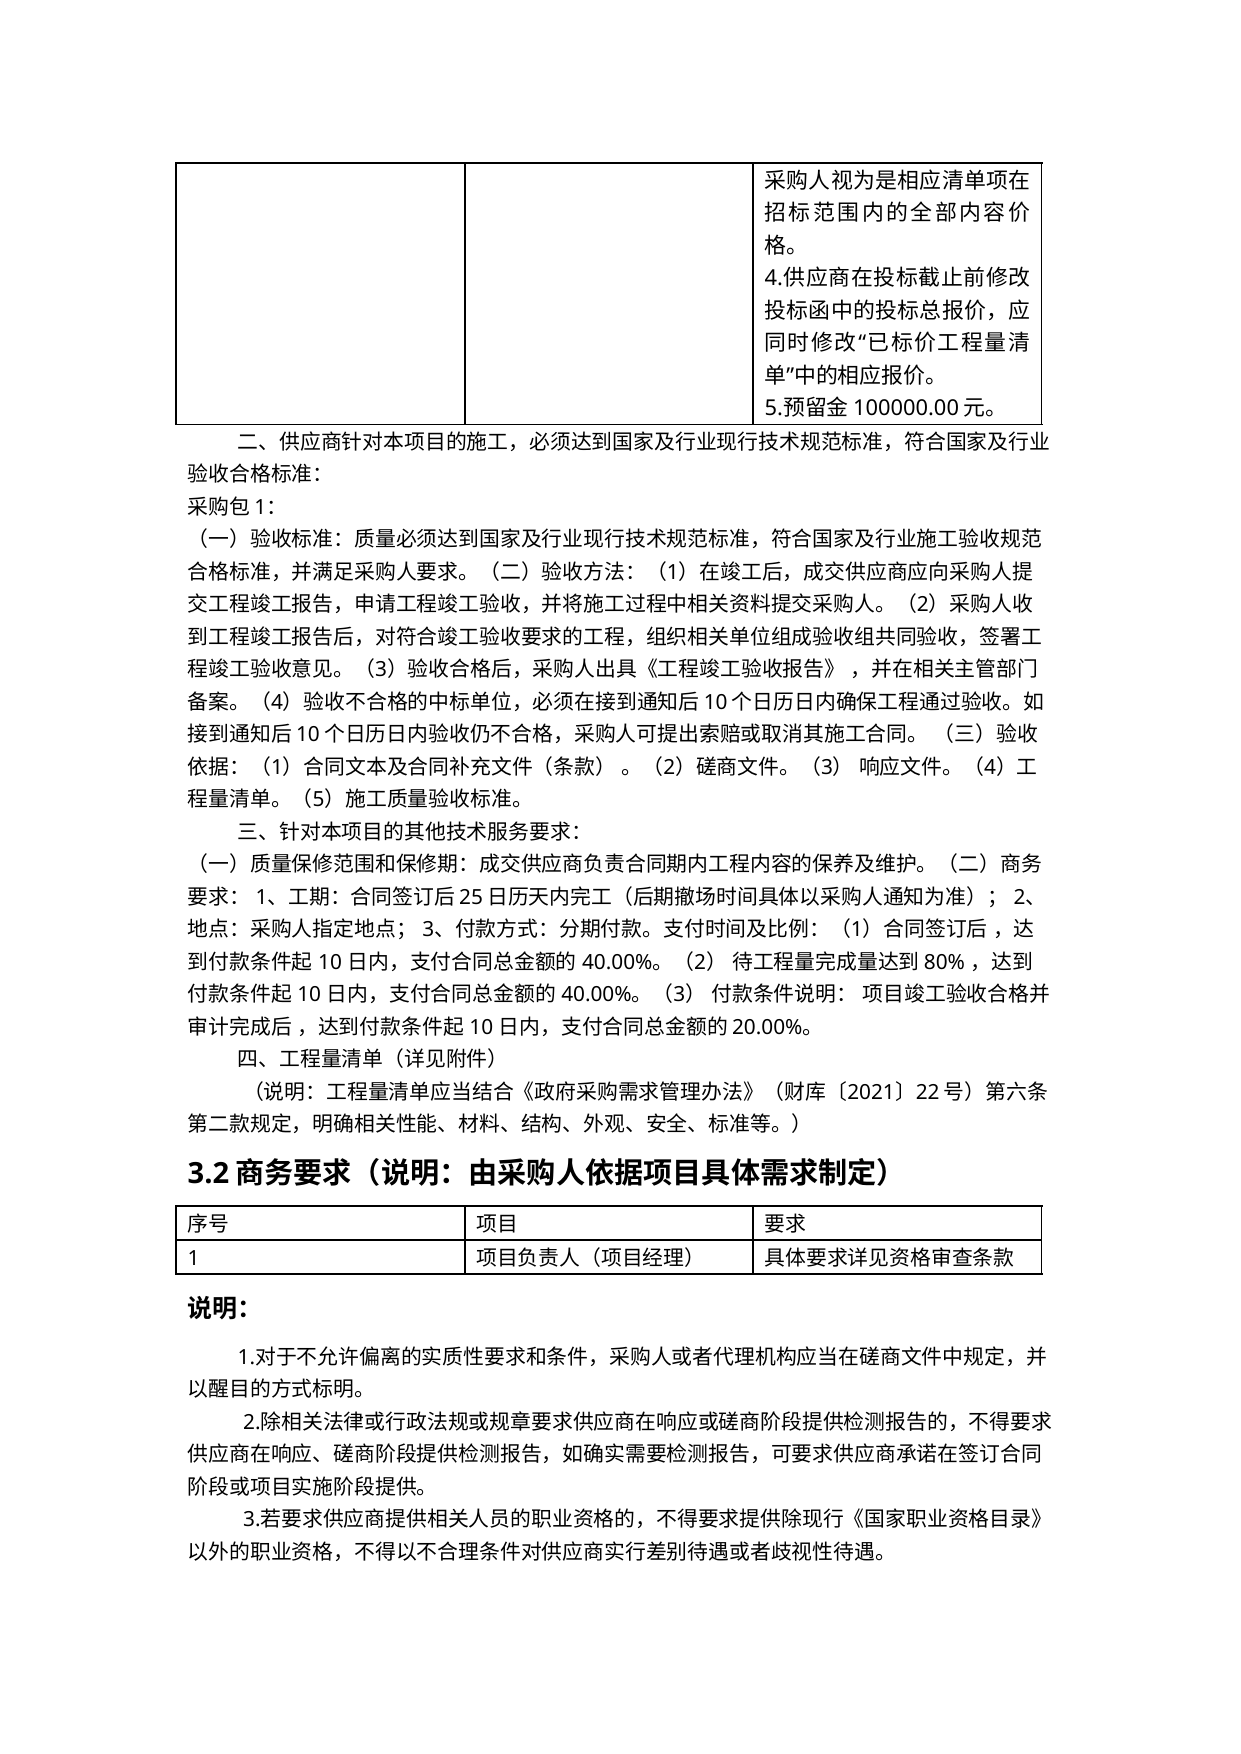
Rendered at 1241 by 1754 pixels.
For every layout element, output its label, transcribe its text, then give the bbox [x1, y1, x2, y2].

text （一）质量保修范围和保修期：成交供应商负责合同期内工程内容的保养及维护。（二）商务要求： 1、工期：合同签订后25日历天内完工（后期撤场时间具体以采购人通知为准）； 2、地点：采购人指定地点； 3、付款方式：分期付款。支付时间及比例：（1）合同签订后 ，达到付款条件起 10 日内，支付合同总金额的 40.00%。（2） 待工程量完成量达到80% ，达到付款条件起 10 日内，支付合同总金额的 40.00%。（3） 付款条件说明： 项目竣工验收合格并审计完成后 ，达到付款条件起 10 日内，支付合同总金额的20.00%。 [187, 848, 1053, 1043]
table_header 要求 [754, 1207, 1041, 1239]
text 3.2商务要求（说明：由采购人依据项目具体需求制定） [187, 1140, 1053, 1205]
text 1.对于不允许偏离的实质性要求和条件，采购人或者代理机构应当在磋商文件中规定，并以醒目的方式标明。 [187, 1340, 1053, 1405]
text 四、工程量清单（详见附件） [187, 1043, 1053, 1075]
text （一）验收标准：质量必须达到国家及行业现行技术规范标准，符合国家及行业施工验收规范合格标准，并满足采购人要求。（二）验收方法：（1）在竣工后，成交供应商应向采购人提交工程竣工报告，申请工程竣工验收，并将施工过程中相关资料提交采购人。（2）采购人收到工程竣工报告后，对符合竣工验收要求的工程，组织相关单位组成验收组共同验收，签署工程竣工验收意见。（3）验收合格后，采购人出具《工程竣工验收报告》 ，并在相关主管部门备案。（4）验收不合格的中标单位，必须在接到通知后10个日历日内确保工程通过验收。如接到通知后10个日历日内验收仍不合格，采购人可提出索赔或取消其施工合同。 （三）验收依据：（1）合同文本及合同补充文件（条款） 。（2）磋商文件。（3） 响应文件。（4）工程量清单。（5）施工质量验收标准。 [187, 523, 1053, 815]
table_cell 1 [177, 164, 464, 423]
text 采购包1： [187, 490, 1053, 523]
text 3.若要求供应商提供相关人员的职业资格的，不得要求提供除现行《国家职业资格目录》以外的职业资格，不得以不合理条件对供应商实行差别待遇或者歧视性待遇。 [187, 1502, 1053, 1567]
text 三、针对本项目的其他技术服务要求： [187, 815, 1053, 848]
text （说明：工程量清单应当结合《政府采购需求管理办法》（财库〔2021〕22号）第六条第二款规定，明确相关性能、材料、结构、外观、安全、标准等。） [187, 1075, 1053, 1140]
table_cell 项目负责人（项目经理） [466, 1241, 752, 1273]
table_header 项目 [466, 1207, 752, 1239]
table_cell 1 [177, 1241, 464, 1273]
text 说明： [187, 1275, 1053, 1340]
table_header 序号 [177, 1207, 464, 1239]
table_cell [466, 164, 752, 423]
table_cell 具体要求详见资格审查条款 [754, 1241, 1041, 1273]
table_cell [754, 164, 1041, 423]
text 二、供应商针对本项目的施工，必须达到国家及行业现行技术规范标准，符合国家及行业验收合格标准： [187, 425, 1053, 490]
text 2.除相关法律或行政法规或规章要求供应商在响应或磋商阶段提供检测报告的，不得要求供应商在响应、磋商阶段提供检测报告，如确实需要检测报告，可要求供应商承诺在签订合同阶段或项目实施阶段提供。 [187, 1405, 1053, 1502]
